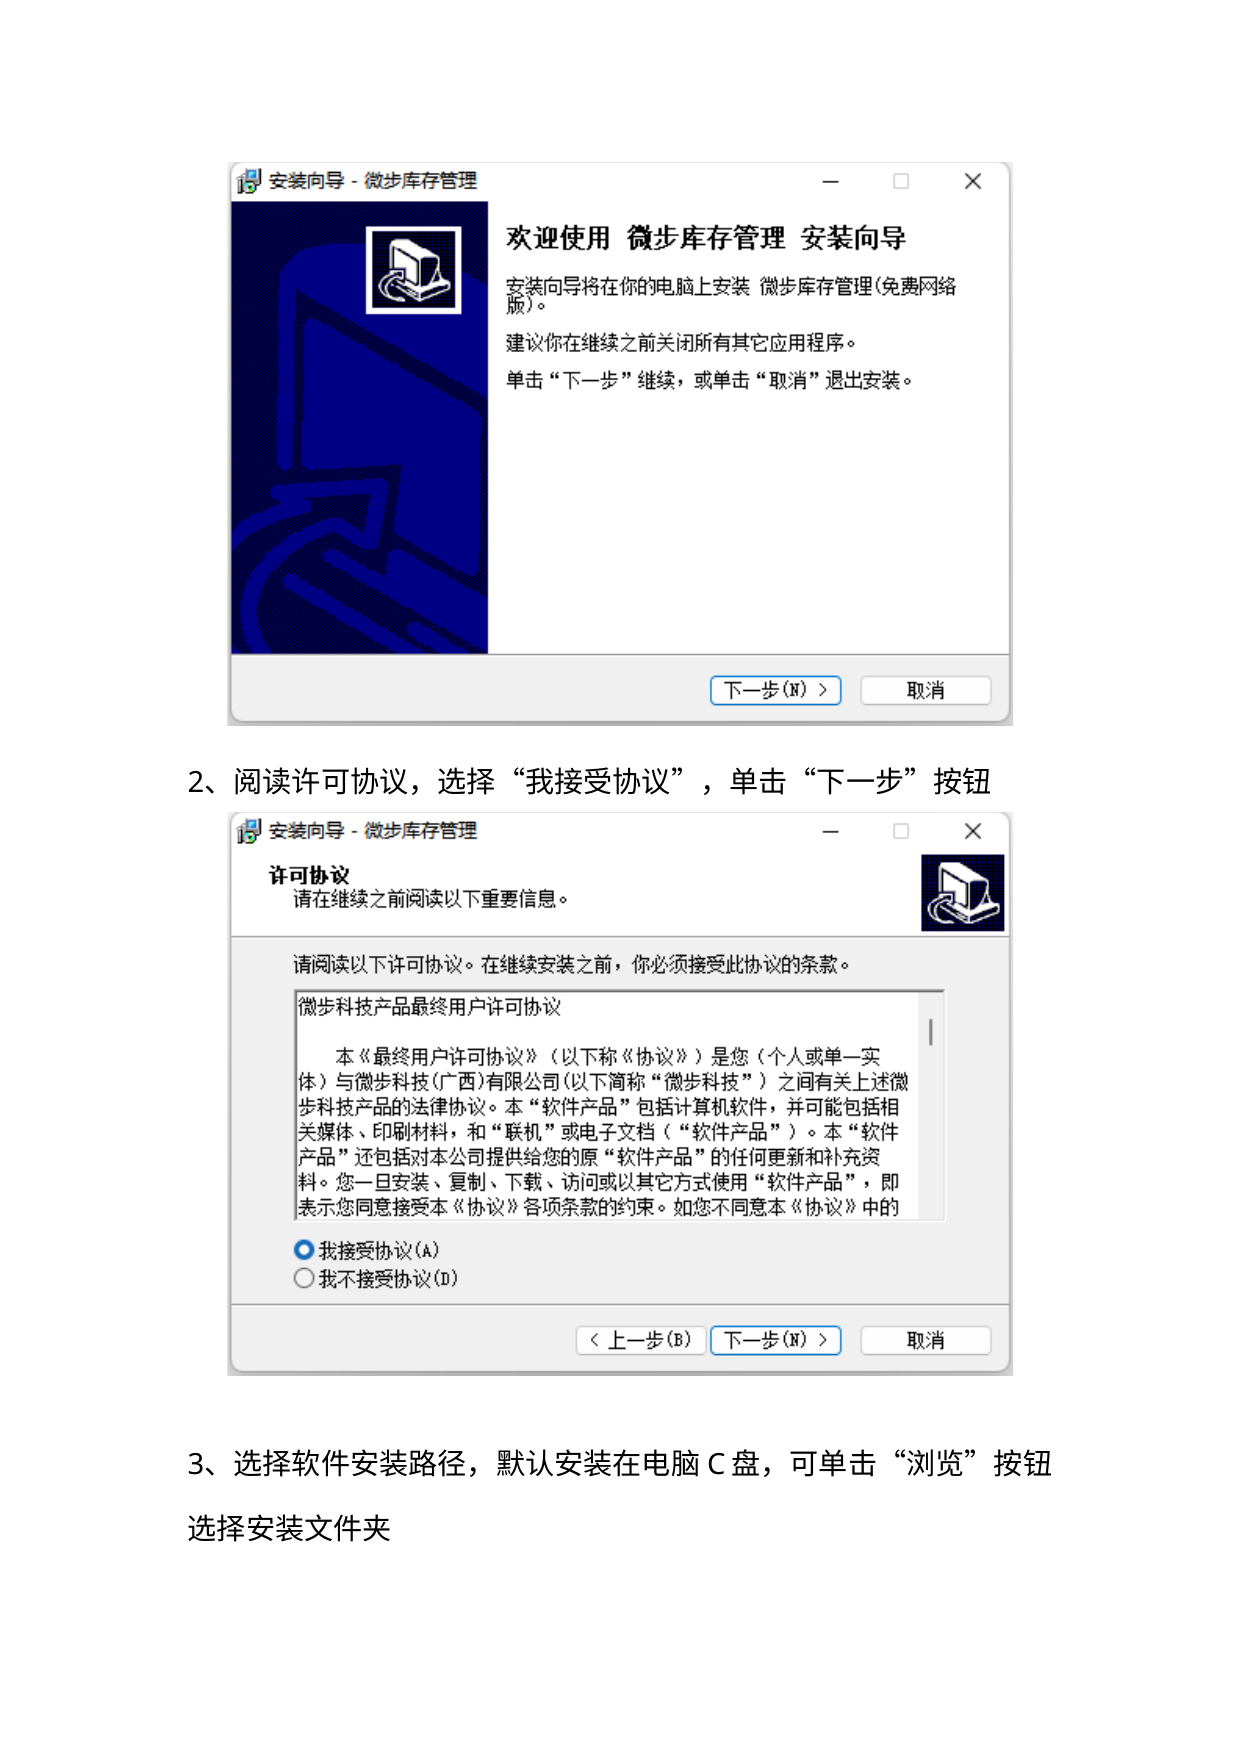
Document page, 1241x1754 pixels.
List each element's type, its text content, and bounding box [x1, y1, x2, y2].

text 3、选择软件安装路径，默认安装在电脑C盘，可单击“浏览”按钮选择安装文件夹 [187, 1429, 1053, 1559]
picture [227, 812, 1014, 1376]
text 2、阅读许可协议，选择“我接受协议”，单击“下一步”按钮 [187, 747, 1053, 812]
picture [227, 162, 1014, 726]
